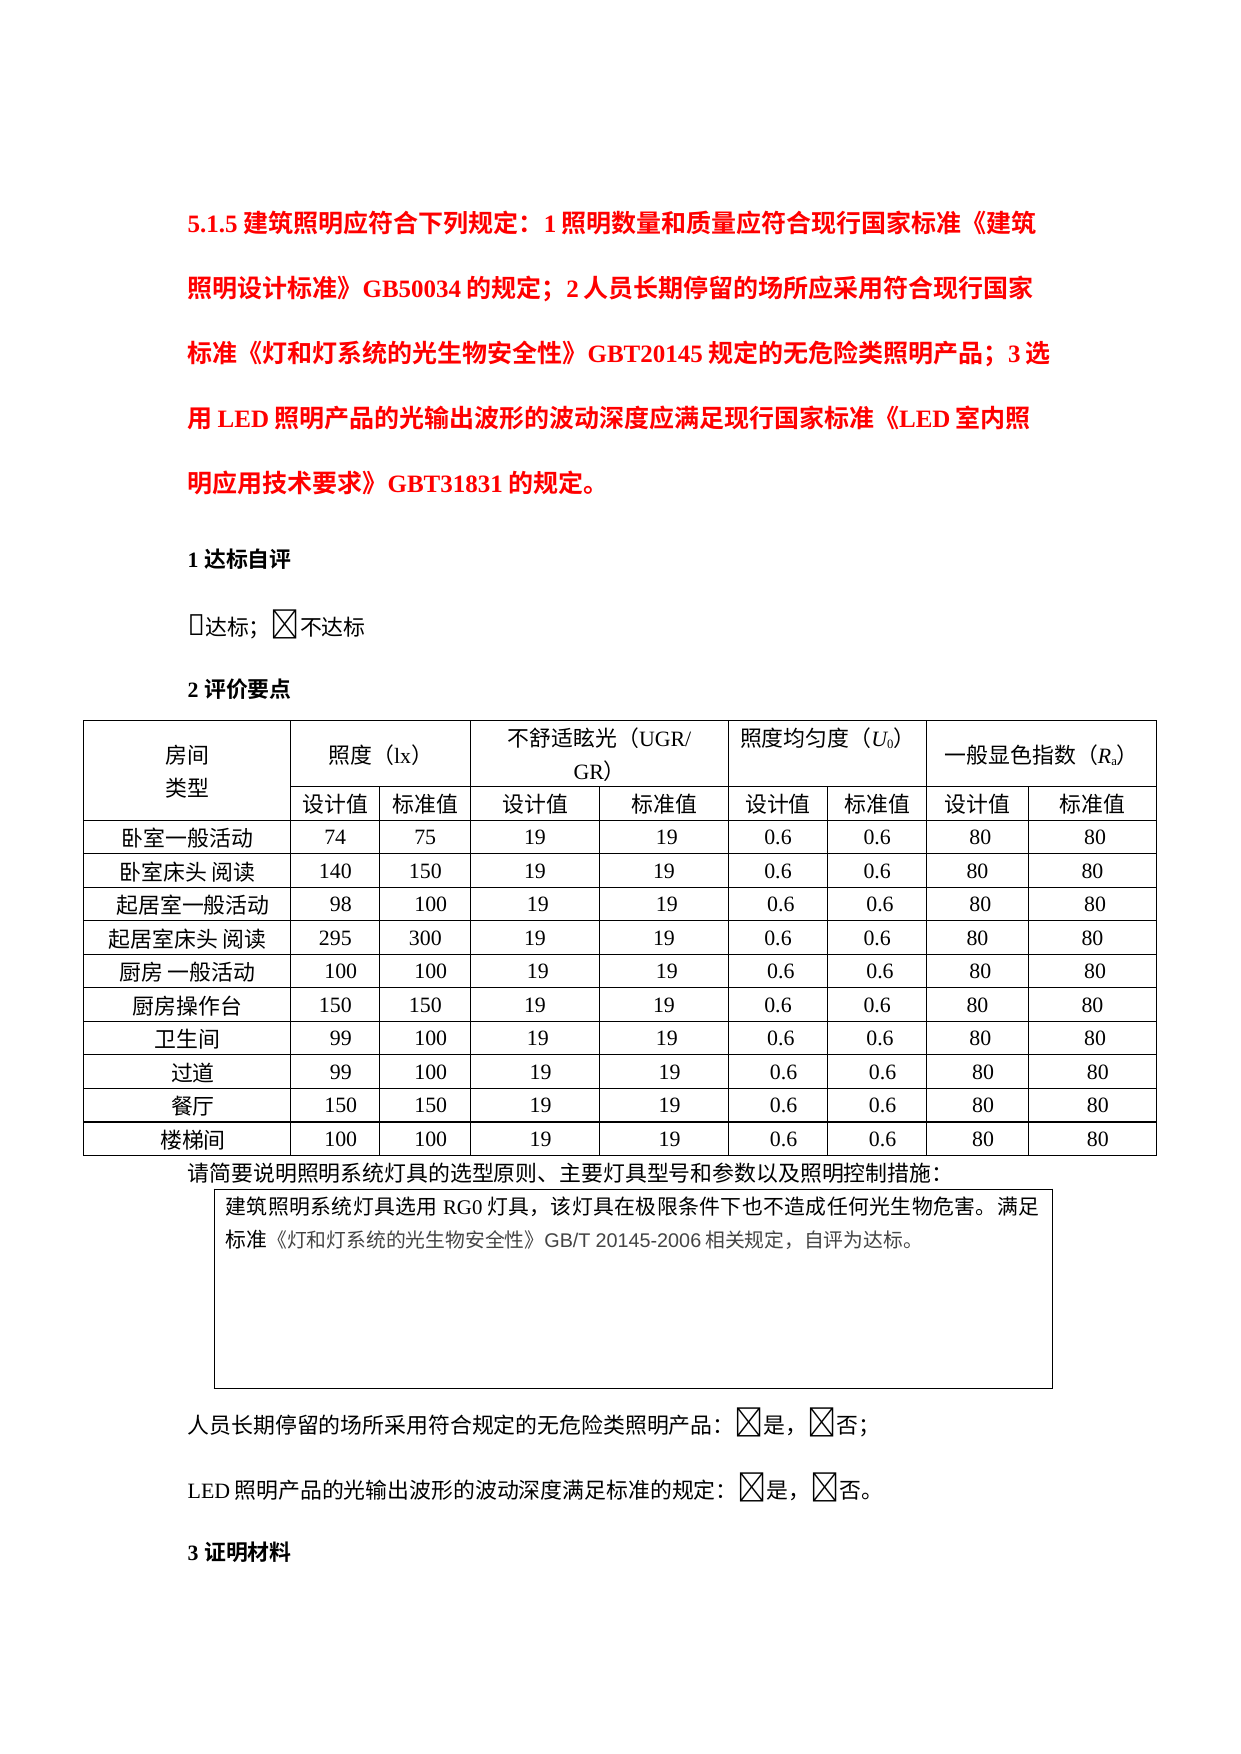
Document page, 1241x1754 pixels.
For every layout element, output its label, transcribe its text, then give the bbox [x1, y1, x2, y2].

table_cell 0.6 [828, 821, 926, 853]
table_cell 99 [291, 1022, 379, 1054]
table_cell 起居室一般活动 [84, 888, 290, 920]
table_cell 100 [380, 955, 470, 987]
table_cell 0.6 [729, 888, 827, 920]
table_cell 0.6 [828, 921, 926, 954]
table_cell 19 [471, 888, 599, 920]
table_cell 设计值 [291, 787, 379, 819]
table_cell 19 [471, 854, 599, 887]
table_cell 80 [1029, 1055, 1156, 1088]
table_header 房间 类型 [84, 721, 290, 819]
text 请简要说明照明系统灯具的选型原则、主要灯具型号和参数以及照明控制措施： [187, 1156, 1053, 1188]
table_cell 卫生间 [84, 1022, 290, 1054]
table_cell 80 [927, 955, 1028, 987]
table_cell 80 [927, 1055, 1028, 1088]
table_cell 100 [380, 1055, 470, 1088]
table_cell 19 [471, 921, 599, 954]
table_cell 80 [1029, 988, 1156, 1021]
table_cell 19 [471, 1089, 599, 1121]
table_cell 过道 [84, 1055, 290, 1088]
table_cell 0.6 [828, 1089, 926, 1121]
table_cell 19 [600, 988, 728, 1021]
table_cell 80 [927, 988, 1028, 1021]
table_cell 起居室床头 阅读 [84, 921, 290, 954]
table_cell 98 [291, 888, 379, 920]
table_cell 19 [600, 921, 728, 954]
table_cell 0.6 [729, 1055, 827, 1088]
table_cell 300 [380, 921, 470, 954]
table_cell 0.6 [828, 888, 926, 920]
table_cell 0.6 [729, 1022, 827, 1054]
text 2 评价要点 [187, 671, 1053, 704]
table_cell 150 [380, 988, 470, 1021]
subtitle 5.1.5 建筑照明应符合下列规定：1照明数量和质量应符合现行国家标准《建筑照明设计标准》GB50034的规定；2人员长期停留的场所应采用符合现行国家标准《灯和灯系统的光生物安全性》GBT20145规定的无危险类照明产品；3选用LED照明产品的光输出波形的波动深度应满足现行国家标准《LED室内照明应用技术要求》GBT31831的规定。 [187, 189, 1053, 514]
table_cell 0.6 [828, 1055, 926, 1088]
table_cell 厨房 一般活动 [84, 955, 290, 987]
table_cell 140 [291, 854, 379, 887]
table_cell 80 [1029, 955, 1156, 987]
table_cell 100 [380, 1123, 470, 1155]
table_cell 80 [1029, 1022, 1156, 1054]
table_cell 标准值 [1029, 787, 1156, 819]
table_cell 80 [927, 1089, 1028, 1121]
table_cell 80 [1029, 1089, 1156, 1121]
table_cell 19 [600, 955, 728, 987]
table_cell 标准值 [600, 787, 728, 819]
table_cell 150 [291, 988, 379, 1021]
table_cell 80 [927, 821, 1028, 853]
table_cell 0.6 [828, 1022, 926, 1054]
table_cell 19 [471, 821, 599, 853]
table_cell 19 [471, 955, 599, 987]
table_cell 0.6 [729, 1123, 827, 1155]
table_cell 80 [927, 888, 1028, 920]
table_cell 标准值 [380, 787, 470, 819]
table_cell 标准值 [828, 787, 926, 819]
table_cell 0.6 [828, 854, 926, 887]
table_cell 150 [380, 854, 470, 887]
table_cell 厨房操作台 [84, 988, 290, 1021]
table_cell 19 [600, 1089, 728, 1121]
table_cell 0.6 [729, 988, 827, 1021]
table_cell 150 [380, 1089, 470, 1121]
table_cell 100 [291, 955, 379, 987]
table_cell 设计值 [927, 787, 1028, 819]
table_cell 74 [291, 821, 379, 853]
table_cell 100 [380, 888, 470, 920]
table_cell 0.6 [729, 854, 827, 887]
table_cell 设计值 [729, 787, 827, 819]
text 达标；不达标 [187, 590, 1053, 655]
table_cell 0.6 [729, 955, 827, 987]
table_cell 19 [471, 1055, 599, 1088]
table_cell 80 [927, 921, 1028, 954]
table_cell 100 [291, 1123, 379, 1155]
table_cell 卧室一般活动 [84, 821, 290, 853]
table_cell 0.6 [729, 1089, 827, 1121]
table_cell 19 [600, 821, 728, 853]
table_header 照度均匀度（U0） [729, 721, 926, 786]
table_cell 19 [600, 1123, 728, 1155]
table_cell 19 [471, 988, 599, 1021]
table_cell 设计值 [471, 787, 599, 819]
table_cell 19 [471, 1123, 599, 1155]
table_cell 80 [1029, 821, 1156, 853]
table_cell 0.6 [828, 1123, 926, 1155]
table_cell 80 [927, 854, 1028, 887]
table_header 照度（lx） [291, 721, 470, 786]
text 人员长期停留的场所采用符合规定的无危险类照明产品：是，否； [187, 1388, 1053, 1453]
table_header 一般显色指数（Ra） [927, 721, 1156, 786]
table_cell 99 [291, 1055, 379, 1088]
table_cell 75 [380, 821, 470, 853]
table_cell 餐厅 [84, 1089, 290, 1121]
table_cell 80 [927, 1022, 1028, 1054]
text 3 证明材料 [187, 1535, 1053, 1567]
table_cell 80 [1029, 1123, 1156, 1155]
table_cell 80 [927, 1123, 1028, 1155]
table_cell 19 [600, 1022, 728, 1054]
table_cell 0.6 [729, 821, 827, 853]
table_header 不舒适眩光（UGR/GR） [471, 721, 728, 786]
table_cell 19 [471, 1022, 599, 1054]
table_cell 19 [600, 854, 728, 887]
table_cell 80 [1029, 888, 1156, 920]
table_cell 80 [1029, 854, 1156, 887]
table_cell 楼梯间 [84, 1123, 290, 1155]
table_cell 100 [380, 1022, 470, 1054]
table_cell 0.6 [828, 988, 926, 1021]
table_cell 295 [291, 921, 379, 954]
table_cell 150 [291, 1089, 379, 1121]
table_cell 0.6 [828, 955, 926, 987]
table_header 建筑照明系统灯具选用RG0灯具，该灯具在极限条件下也不造成任何光生物危害。满足标准《灯和灯系统的光生物安全性》GB/T 20145-2006相关规定，自评为达标。 [215, 1190, 1052, 1387]
table_cell 卧室床头 阅读 [84, 854, 290, 887]
table_cell 0.6 [729, 921, 827, 954]
table_cell 19 [600, 1055, 728, 1088]
text LED照明产品的光输出波形的波动深度满足标准的规定：是，否。 [187, 1453, 1053, 1518]
table_cell 80 [1029, 921, 1156, 954]
text 1 达标自评 [187, 541, 1053, 574]
table_cell 19 [600, 888, 728, 920]
